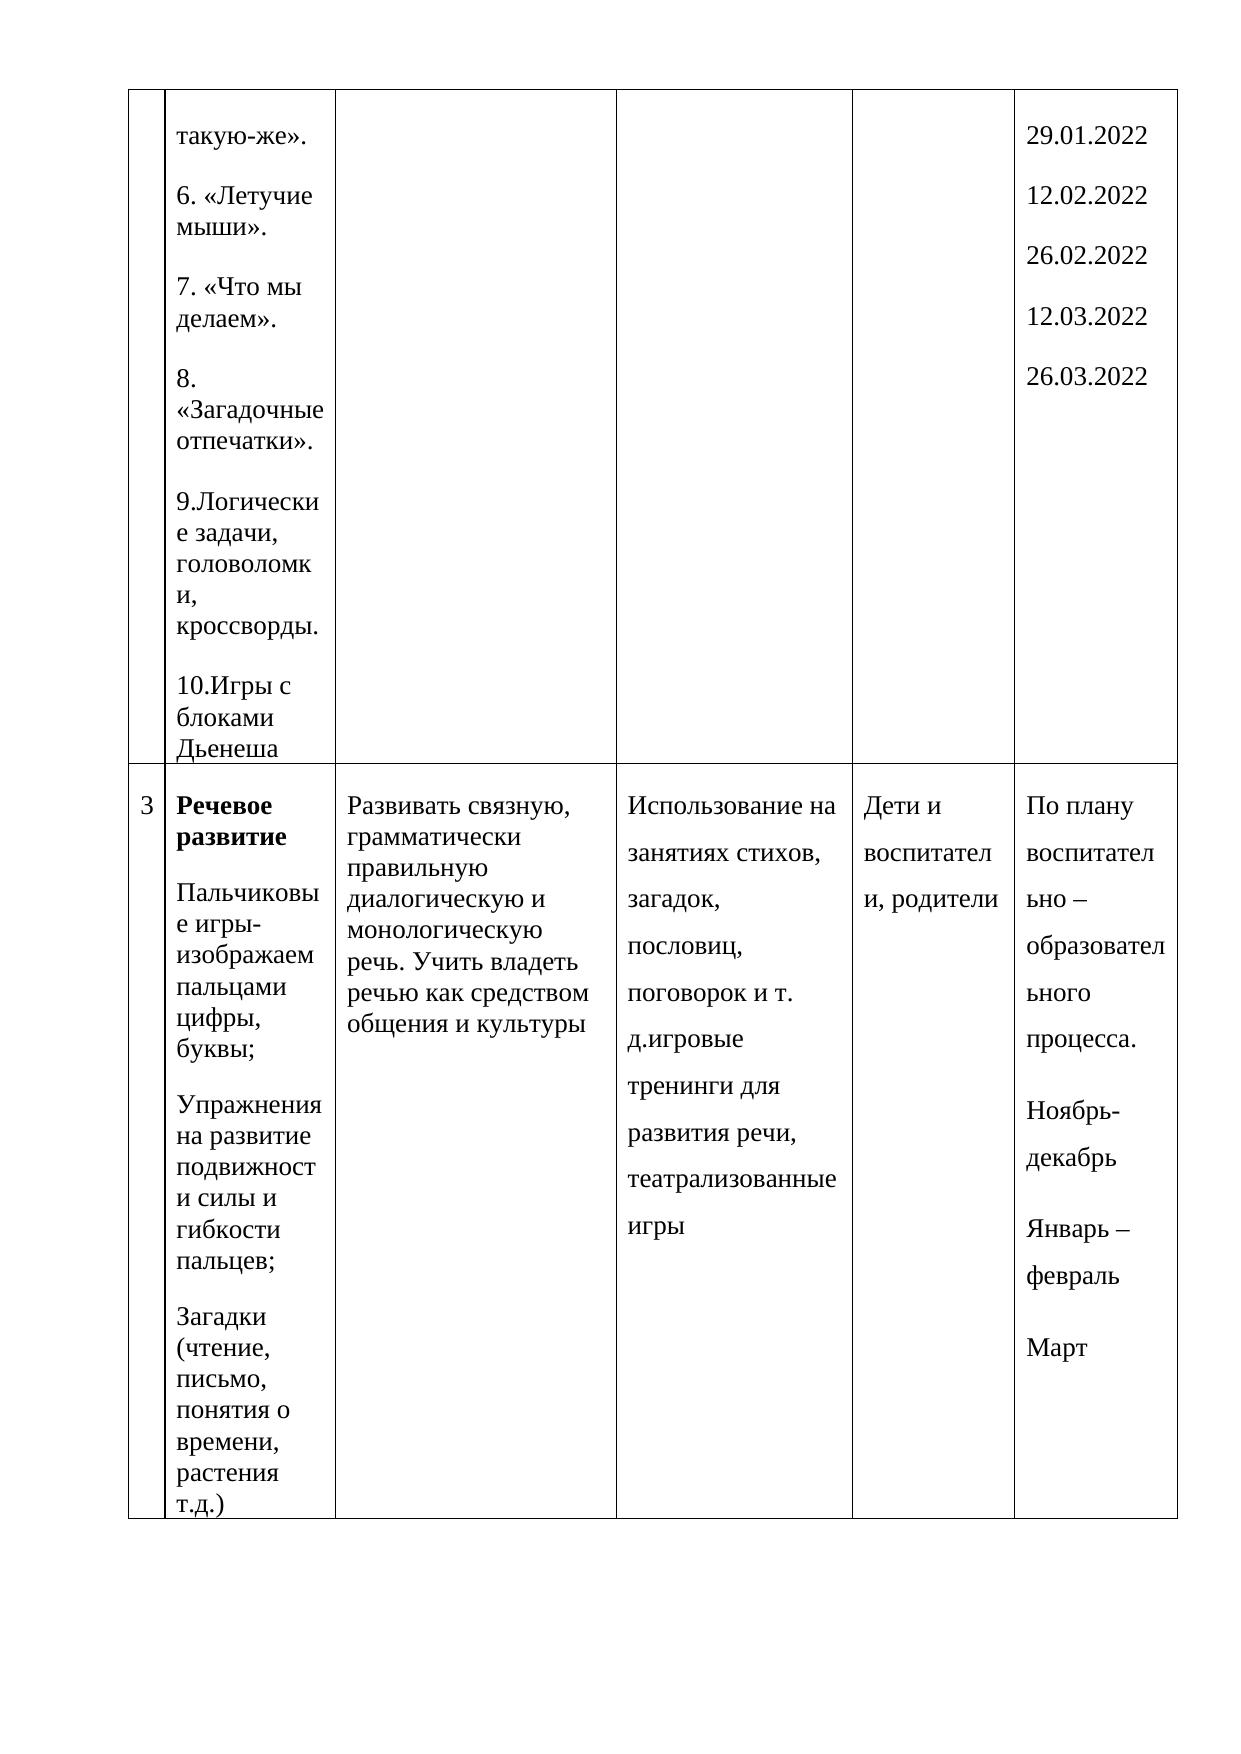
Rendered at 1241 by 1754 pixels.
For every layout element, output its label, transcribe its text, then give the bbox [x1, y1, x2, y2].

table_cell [336, 764, 616, 1518]
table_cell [166, 764, 335, 1518]
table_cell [1015, 90, 1177, 763]
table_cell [336, 90, 616, 763]
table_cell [853, 764, 1014, 1518]
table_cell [1015, 764, 1177, 1518]
table_cell 2 [129, 90, 164, 763]
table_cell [166, 90, 335, 763]
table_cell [617, 764, 852, 1518]
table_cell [617, 90, 852, 763]
table_cell 3 [129, 764, 164, 1518]
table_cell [853, 90, 1014, 763]
